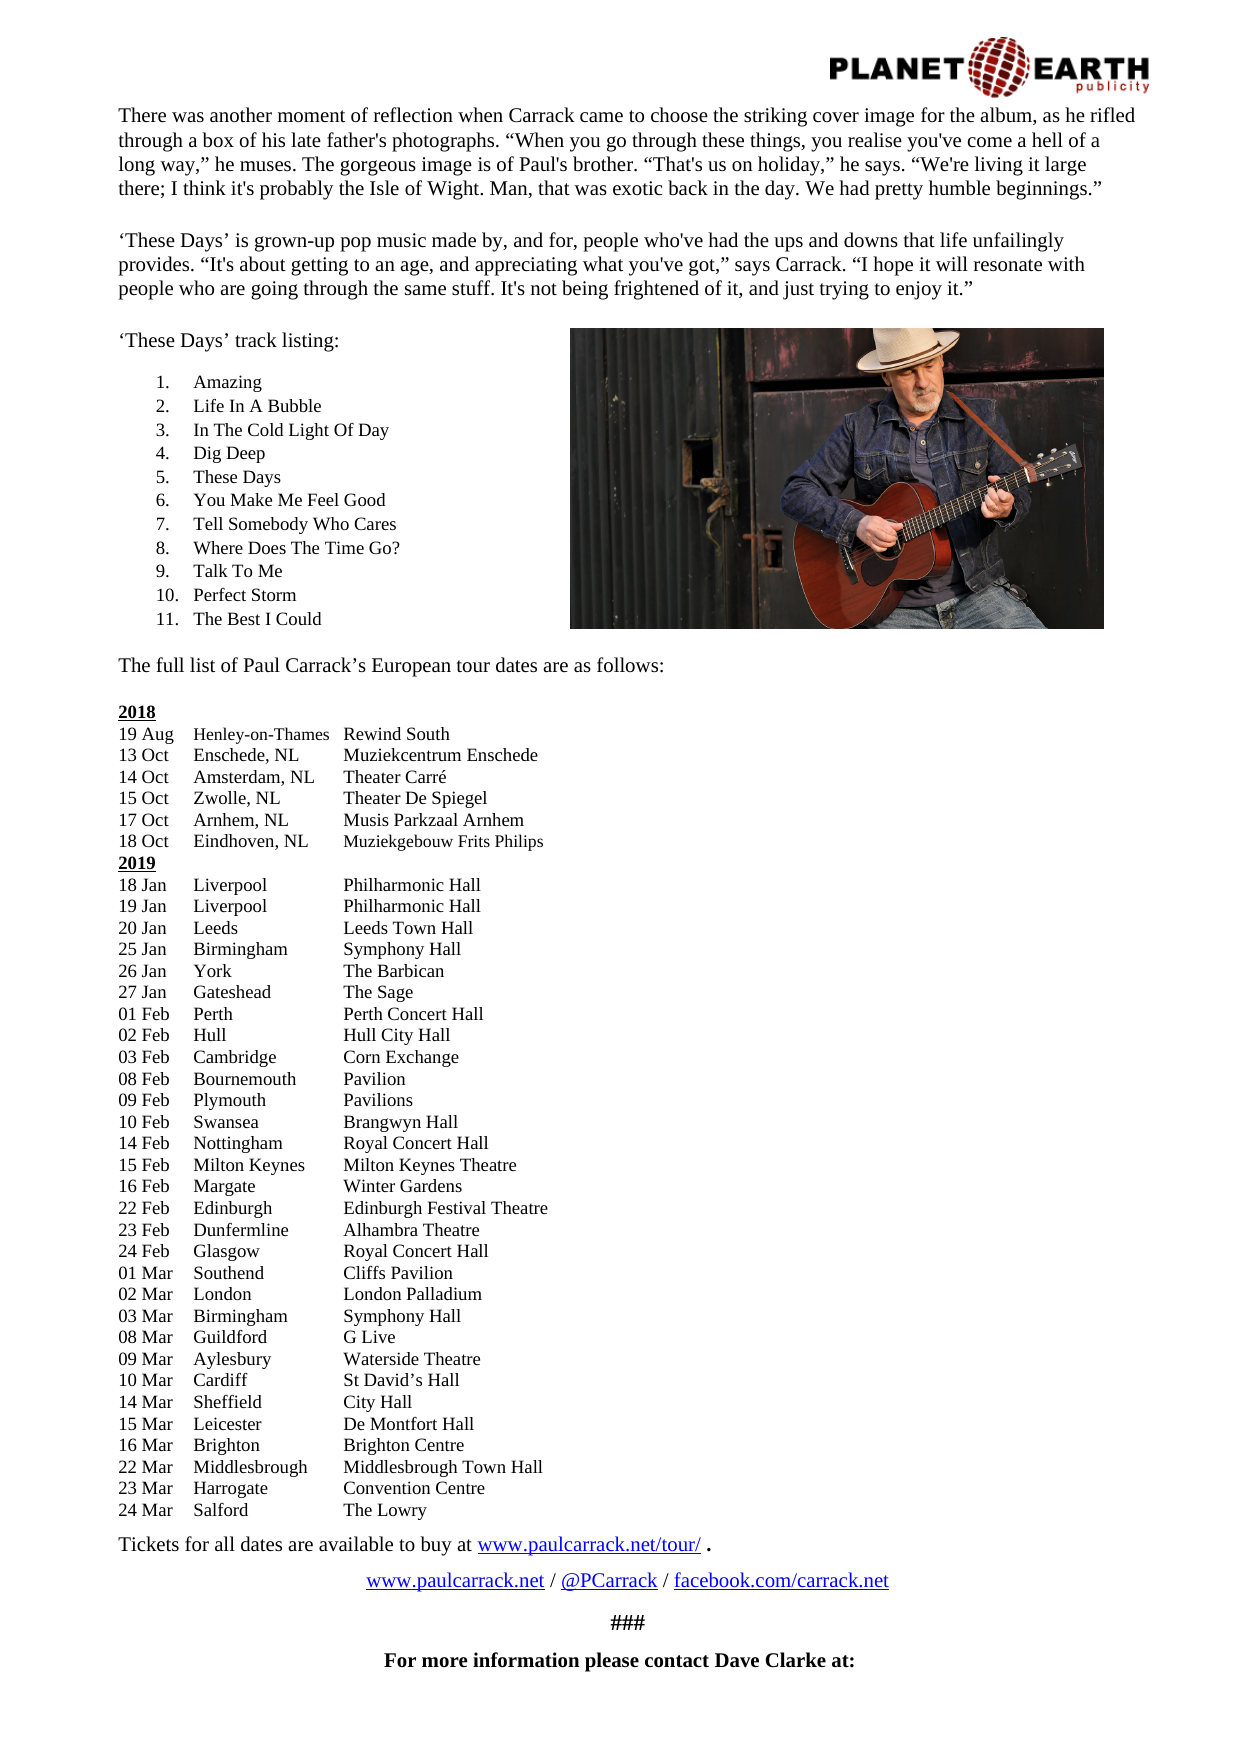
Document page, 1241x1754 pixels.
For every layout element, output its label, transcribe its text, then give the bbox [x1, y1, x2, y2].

text 03 Mar Birmingham Symphony Hall [118, 1305, 1137, 1326]
text Tickets for all dates are available to buy at www.paulcarrack.net/tour/ . [118, 1532, 1137, 1556]
text 25 Jan Birmingham Symphony Hall [118, 938, 1137, 960]
text 01 Feb Perth Perth Concert Hall [118, 1003, 1137, 1024]
text ### [118, 1609, 1137, 1636]
text 20 Jan Leeds Leeds Town Hall [118, 917, 1137, 938]
list Talk To Me [156, 560, 1137, 582]
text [118, 103, 1137, 228]
list You Make Me Feel Good [156, 489, 1137, 511]
text The full list of Paul Carrack’s European tour dates are as follows: [118, 653, 1137, 701]
text 2018 [118, 701, 1137, 722]
text 09 Mar Aylesbury Waterside Theatre [118, 1348, 1137, 1369]
text 01 Mar Southend Cliffs Pavilion [118, 1262, 1137, 1283]
list The Best I Could [156, 608, 1137, 629]
text 08 Feb Bournemouth Pavilion [118, 1067, 1137, 1089]
text 23 Mar Harrogate Convention Centre [118, 1477, 1137, 1499]
list Perfect Storm [156, 584, 1137, 606]
text 08 Mar Guildford G Live [118, 1326, 1137, 1348]
text 14 Oct Amsterdam, NL Theater Carré [118, 766, 1137, 787]
text 24 Mar Salford The Lowry [118, 1499, 1137, 1520]
list Tell Somebody Who Cares [156, 513, 1137, 534]
text 2019 [118, 852, 1137, 873]
text 02 Mar London London Palladium [118, 1283, 1137, 1305]
text 09 Feb Plymouth Pavilions [118, 1089, 1137, 1111]
list Life In A Bubble [156, 395, 1137, 416]
text 15 Feb Milton Keynes Milton Keynes Theatre [118, 1154, 1137, 1175]
text For more information please contact Dave Clarke at: [90, 1647, 1149, 1672]
list Where Does The Time Go? [156, 537, 1137, 558]
text 26 Jan York The Barbican [118, 960, 1137, 981]
text 15 Mar Leicester De Montfort Hall [118, 1412, 1137, 1434]
list In The Cold Light Of Day [156, 418, 1137, 440]
text 16 Mar Brighton Brighton Centre [118, 1434, 1137, 1456]
text 24 Feb Glasgow Royal Concert Hall [118, 1240, 1137, 1262]
text 14 Feb Nottingham Royal Concert Hall [118, 1132, 1137, 1154]
text 17 Oct Arnhem, NL Musis Parkzaal Arnhem [118, 809, 1137, 830]
text ‘These Days’ track listing: [118, 328, 1137, 352]
text ‘These Days’ is grown-up pop music made by, and for, people who've had the ups and downs that life unfailingly provides. “It's about getting to an age, and appreciating what you've got,” says Carrack. “I hope it will resonate with people who are going through the same stuff. It's not being frightened of it, and just trying to enjoy it.” [118, 228, 1137, 328]
text 02 Feb Hull Hull City Hall [118, 1024, 1137, 1046]
text 19 Aug Henley-on-Thames Rewind South [118, 722, 1137, 744]
list Dig Deep [156, 442, 1137, 464]
text 10 Mar Cardiff St David’s Hall [118, 1369, 1137, 1391]
text 14 Mar Sheffield City Hall [118, 1391, 1137, 1412]
text 15 Oct Zwolle, NL Theater De Spiegel [118, 787, 1137, 809]
text 27 Jan Gateshead The Sage [118, 981, 1137, 1003]
text 18 Oct Eindhoven, NL Muziekgebouw Frits Philips [118, 830, 1137, 852]
list These Days [156, 466, 1137, 487]
text 13 Oct Enschede, NL Muziekcentrum Enschede [118, 744, 1137, 766]
text 18 Jan Liverpool Philharmonic Hall [118, 873, 1137, 895]
text 10 Feb Swansea Brangwyn Hall [118, 1111, 1137, 1132]
text 03 Feb Cambridge Corn Exchange [118, 1046, 1137, 1067]
picture [830, 37, 1150, 98]
picture [570, 352, 1104, 371]
text www.paulcarrack.net / @PCarrack / facebook.com/carrack.net [118, 1568, 1137, 1592]
text 19 Jan Liverpool Philharmonic Hall [118, 895, 1137, 917]
text 16 Feb Margate Winter Gardens [118, 1175, 1137, 1197]
text 22 Mar Middlesbrough Middlesbrough Town Hall [118, 1456, 1137, 1477]
text 22 Feb Edinburgh Edinburgh Festival Theatre [118, 1197, 1137, 1218]
list Amazing [156, 371, 1137, 393]
text 23 Feb Dunfermline Alhambra Theatre [118, 1218, 1137, 1240]
